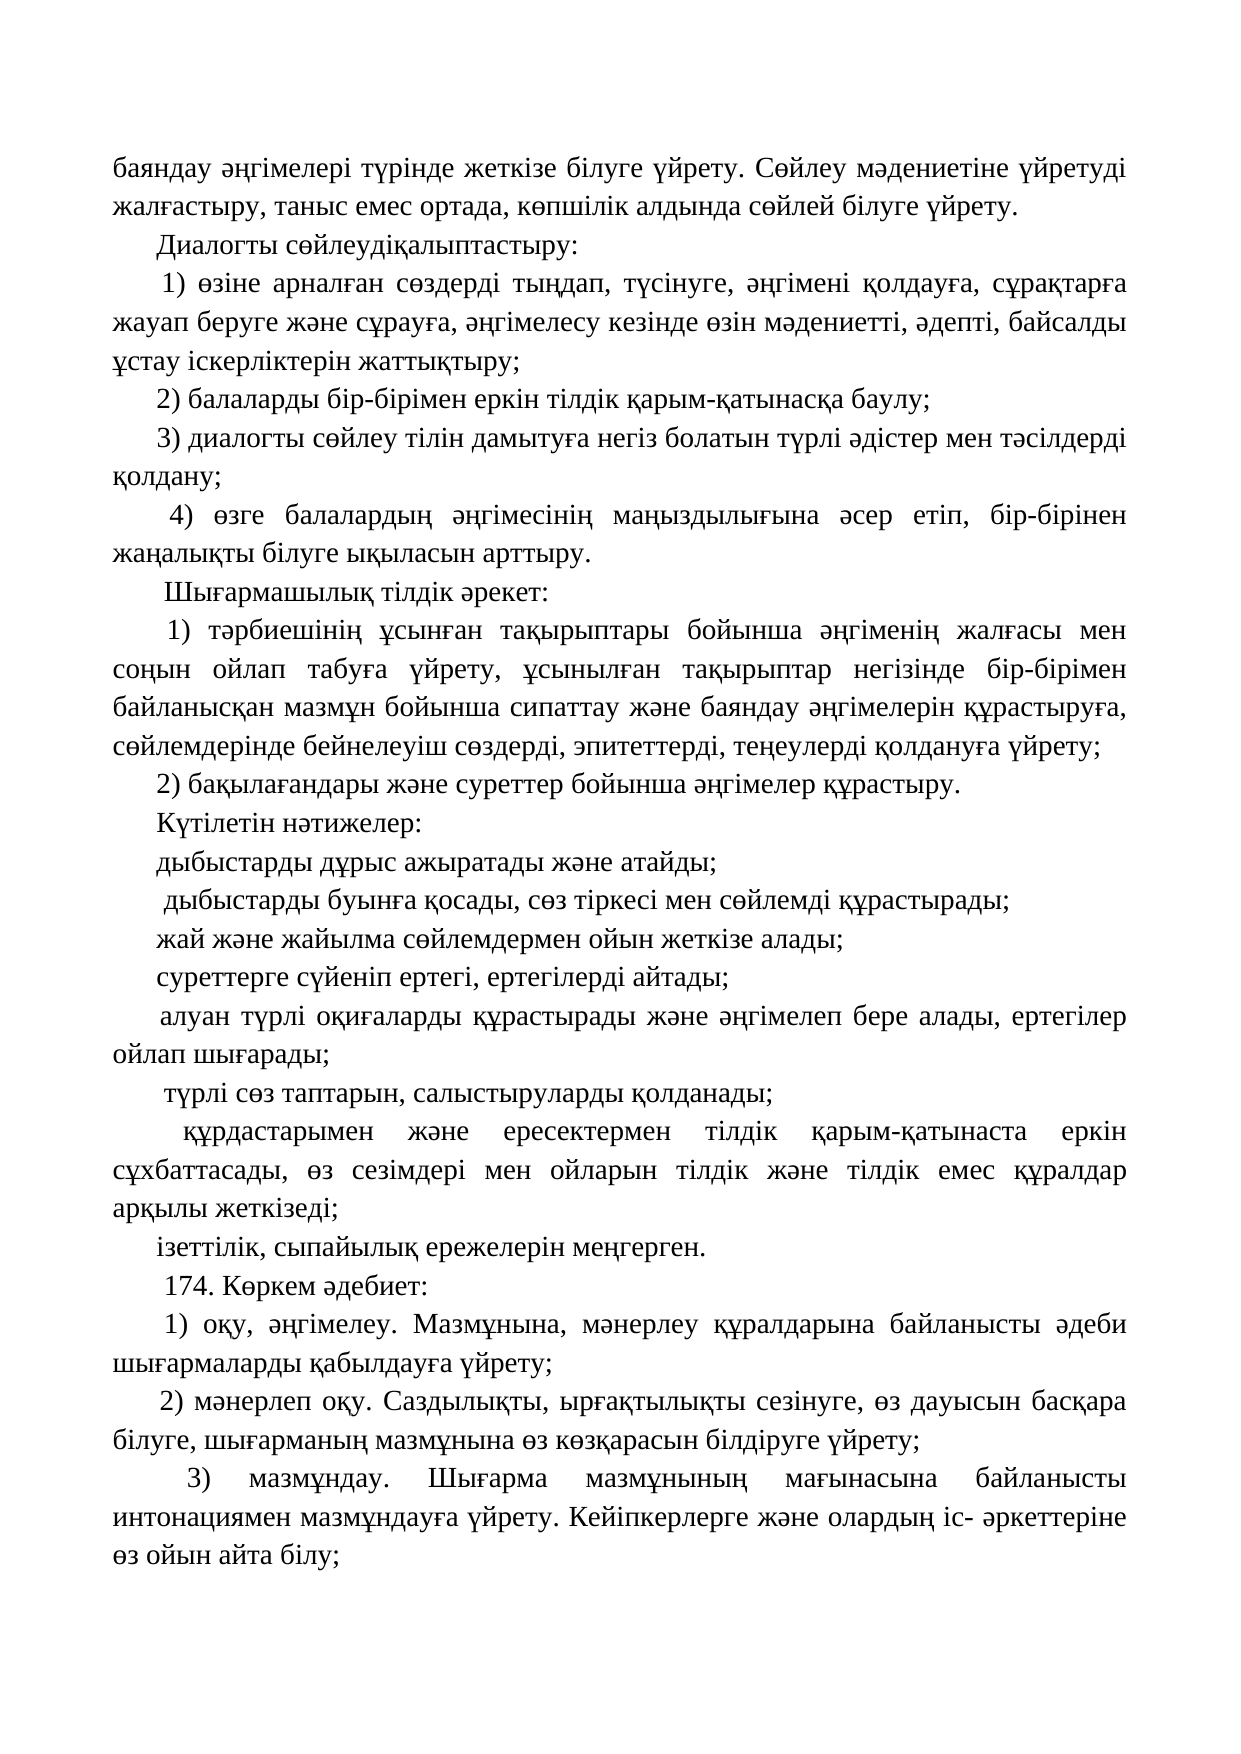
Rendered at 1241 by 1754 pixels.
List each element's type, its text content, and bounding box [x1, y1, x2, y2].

text 174. Көркем әдебиет: [112, 1268, 1128, 1301]
text дыбыстарды буынға қосады, сөз тіркесі мен сөйлемді құрастырады; [112, 882, 1128, 916]
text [112, 150, 1128, 222]
text 1) оқу, әңгімелеу. Мазмұнына, мәнерлеу құралдарына байланысты әдеби шығармаларды қабылдауға үйрету; [112, 1306, 1128, 1378]
text алуан түрлі оқиғаларды құрастырады және әңгімелеп бере алады, ертегілер ойлап шығарады; [112, 998, 1128, 1070]
text 3) мазмұндау. Шығарма мазмұнының мағынасына байланысты интонациямен мазмұндауға үйрету. Кейіпкерлерге және олардың іс- әркеттеріне өз ойын айта білу; [112, 1460, 1128, 1571]
text 1) тәрбиешінің ұсынған тақырыптары бойынша әңгіменің жалғасы мен соңын ойлап табуға үйрету, ұсынылған тақырыптар негізінде бір-бірімен байланысқан мазмұн бойынша сипаттау және баяндау әңгімелерін құрастыруға, сөйлемдерінде бейнелеуіш сөздерді, эпитеттерді, теңеулерді қолдануға үйрету; [112, 612, 1128, 762]
text түрлі сөз таптарын, салыстыруларды қолданады; [112, 1075, 1128, 1108]
text жай және жайылма сөйлемдермен ойын жеткізе алады; [112, 921, 1128, 954]
text Күтілетін нәтижелер: [112, 805, 1128, 839]
text Шығармашылық тілдік әрекет: [112, 574, 1128, 607]
text 3) диалогты сөйлеу тілін дамытуға негіз болатын түрлі әдістер мен тәсілдерді қолдану; [112, 420, 1128, 492]
text 2) бақылағандары және суреттер бойынша әңгімелер құрастыру. [112, 767, 1128, 800]
text Диалогты сөйлеудіқалыптастыру: [112, 227, 1128, 261]
text ізеттілік, сыпайылық ережелерін меңгерген. [112, 1229, 1128, 1263]
text 2) мәнерлеп оқу. Саздылықты, ырғақтылықты сезінуге, өз дауысын басқара білуге, шығарманың мазмұнына өз көзқарасын білдіруге үйрету; [112, 1383, 1128, 1455]
text дыбыстарды дұрыс ажыратады және атайды; [112, 844, 1128, 877]
text суреттерге сүйеніп ертегі, ертегілерді айтады; [112, 959, 1128, 993]
text құрдастарымен және ересектермен тілдік қарым-қатынаста еркін сұхбаттасады, өз сезімдері мен ойларын тілдік және тілдік емес құралдар арқылы жеткізеді; [112, 1113, 1128, 1224]
text 4) өзге балалардың әңгімесінің маңыздылығына әсер етіп, бір-бірінен жаңалықты білуге ықыласын арттыру. [112, 497, 1128, 569]
text 1) өзіне арналған сөздерді тыңдап, түсінуге, әңгімені қолдауға, сұрақтарға жауап беруге және сұрауға, әңгімелесу кезінде өзін мәдениетті, әдепті, байсалды ұстау іскерліктерін жаттықтыру; [112, 266, 1128, 376]
text 2) балаларды бір-бірімен еркін тілдік қарым-қатынасқа баулу; [112, 381, 1128, 415]
